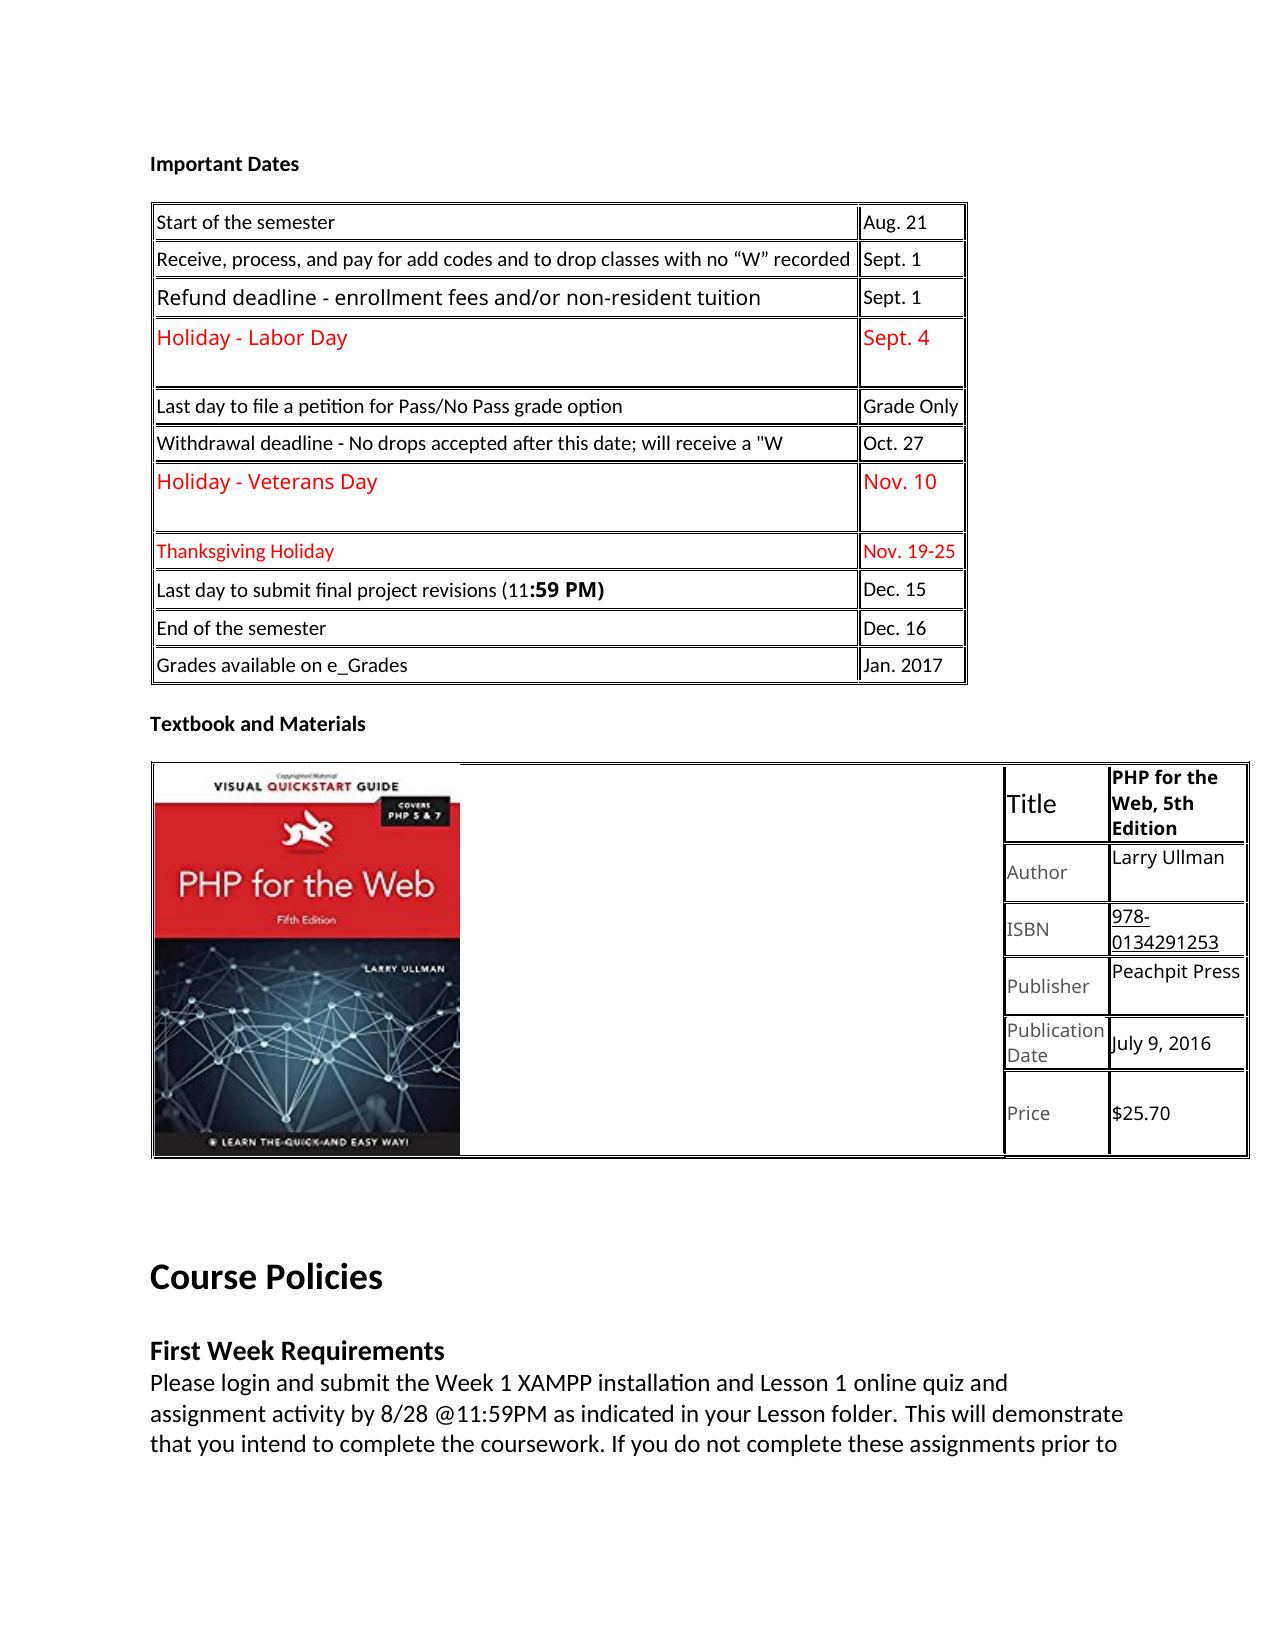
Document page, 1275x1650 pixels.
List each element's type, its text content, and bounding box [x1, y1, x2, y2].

table_cell 978-0134291253 [1109, 901, 1248, 955]
table_cell Receive, process, and pay for add codes and to drop classes with no “W” recorded [152, 239, 859, 276]
table_cell Sept. 4 [859, 316, 966, 386]
table_cell Grade Only [861, 386, 965, 423]
table_cell Sept. 1 [859, 239, 966, 276]
table_cell Author [1006, 845, 1108, 901]
table_header PHP for the Web, 5th Edition [1178, 765, 1246, 841]
table_header Title [1004, 765, 1109, 841]
table_cell Withdrawal deadline - No drops accepted after this date; will receive a "W [154, 423, 857, 460]
table_cell Holiday - Labor Day [152, 316, 859, 386]
table_cell Last day to submit final project revisions (11:59 PM) [152, 568, 859, 608]
table_header Start of the semester [152, 203, 859, 239]
picture [154, 764, 463, 1156]
table_cell Dec. 16 [859, 608, 966, 644]
table_cell Oct. 27 [861, 423, 965, 460]
table_cell ISBN [1006, 904, 1108, 955]
table_cell Grades available on e_Grades [154, 645, 859, 682]
text Textbook and Materials [150, 710, 1125, 736]
table_cell Thanksgiving Holiday [152, 531, 859, 568]
table_cell Peachpit Press [1109, 955, 1248, 1014]
table_cell Holiday - Veterans Day [154, 460, 857, 531]
table_cell Larry Ullman [1111, 841, 1247, 901]
table_cell Dec. 15 [859, 568, 966, 608]
text Important Dates [150, 150, 1125, 177]
table_cell Sept. 1 [859, 276, 966, 316]
table_header Aug. 21 [859, 205, 964, 239]
table_cell Price [1004, 1072, 1109, 1155]
table_cell Nov. 19-25 [859, 531, 966, 568]
table_cell Nov. 10 [861, 460, 965, 531]
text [150, 1253, 1125, 1459]
table_cell $25.70 [1109, 1068, 1247, 1155]
table_cell Publication Date [1048, 1018, 1108, 1068]
table_cell Last day to file a petition for Pass/No Pass grade option [154, 386, 857, 423]
table_cell July 9, 2016 [1111, 1014, 1247, 1068]
table_cell End of the semester [152, 608, 859, 644]
table_cell Refund deadline ‐ enrollment fees and/or non‐resident tuition [152, 276, 859, 316]
table_cell Publisher [1006, 958, 1108, 1014]
table_header [460, 765, 1004, 1155]
table_cell Jan. 2017 [859, 645, 965, 682]
